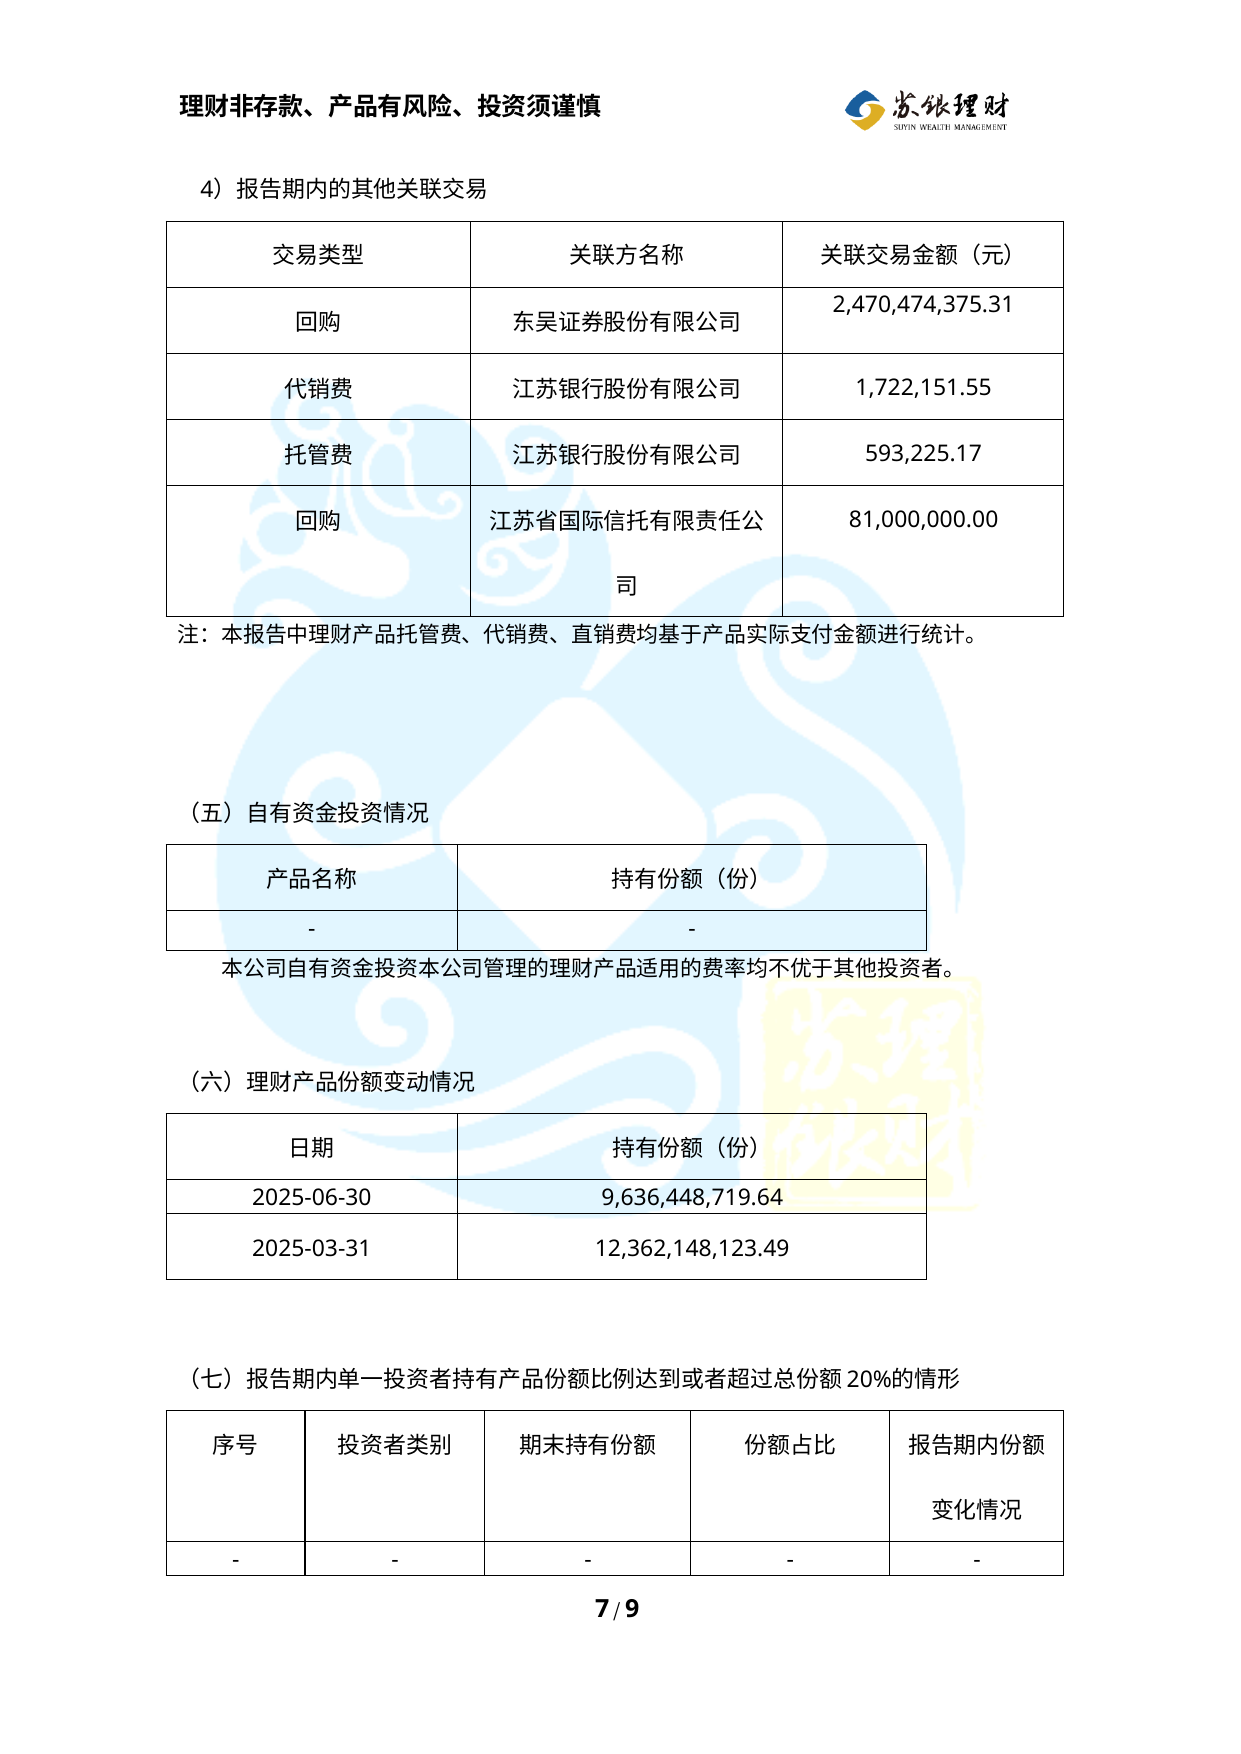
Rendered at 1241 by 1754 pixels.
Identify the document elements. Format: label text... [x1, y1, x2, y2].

table_cell 回购 [167, 486, 470, 616]
table_cell 江苏银行股份有限公司 [471, 420, 782, 485]
table_cell 2025-06-30 [167, 1180, 457, 1213]
table_cell 江苏省国际信托有限责任公司 [471, 486, 782, 616]
text （六）理财产品份额变动情况 [177, 1048, 1053, 1113]
list 报告期内的其他关联交易 [177, 156, 1053, 221]
table_header 份额占比 [691, 1411, 889, 1541]
text 本公司自有资金投资本公司管理的理财产品适用的费率均不优于其他投资者。 [177, 951, 1053, 983]
table_header 关联交易金额（元） [783, 222, 1063, 287]
table_header 日期 [167, 1114, 457, 1179]
table_cell 1,722,151.55 [783, 354, 1063, 419]
table_cell 回购 [167, 288, 470, 353]
picture [820, 72, 1039, 143]
table_header 期末持有份额 [485, 1411, 690, 1541]
text （七）报告期内单一投资者持有产品份额比例达到或者超过总份额20%的情形 [177, 1345, 1053, 1410]
table_cell - [890, 1542, 1063, 1574]
table_header 产品名称 [167, 845, 457, 910]
table_cell 2,470,474,375.31 [783, 288, 1063, 353]
table_header 报告期内份额变化情况 [890, 1411, 1063, 1541]
table_cell 托管费 [167, 420, 470, 485]
table_header 投资者类别 [306, 1411, 484, 1541]
table_cell - [167, 1542, 304, 1574]
table_cell 9,636,448,719.64 [458, 1180, 926, 1213]
table_cell 代销费 [167, 354, 470, 419]
table_cell 2025-03-31 [167, 1214, 457, 1279]
table_cell 593,225.17 [783, 420, 1063, 485]
table_header 关联方名称 [471, 222, 782, 287]
table_header 持有份额（份） [458, 1114, 926, 1179]
table_cell 江苏银行股份有限公司 [471, 354, 782, 419]
table_cell 81,000,000.00 [783, 486, 1063, 616]
table_header 持有份额（份） [458, 845, 926, 910]
table_cell - [458, 911, 926, 950]
table_cell - [306, 1542, 484, 1574]
table_cell - [485, 1542, 690, 1574]
text （五）自有资金投资情况 [177, 779, 1053, 844]
table_cell 东吴证券股份有限公司 [471, 288, 782, 353]
table_header 序号 [167, 1411, 304, 1541]
table_cell - [691, 1542, 889, 1574]
table_cell - [167, 911, 457, 950]
table_cell 12,362,148,123.49 [458, 1214, 926, 1279]
table_header 交易类型 [167, 222, 470, 287]
text 注：本报告中理财产品托管费、代销费、直销费均基于产品实际支付金额进行统计。 [177, 617, 1053, 649]
